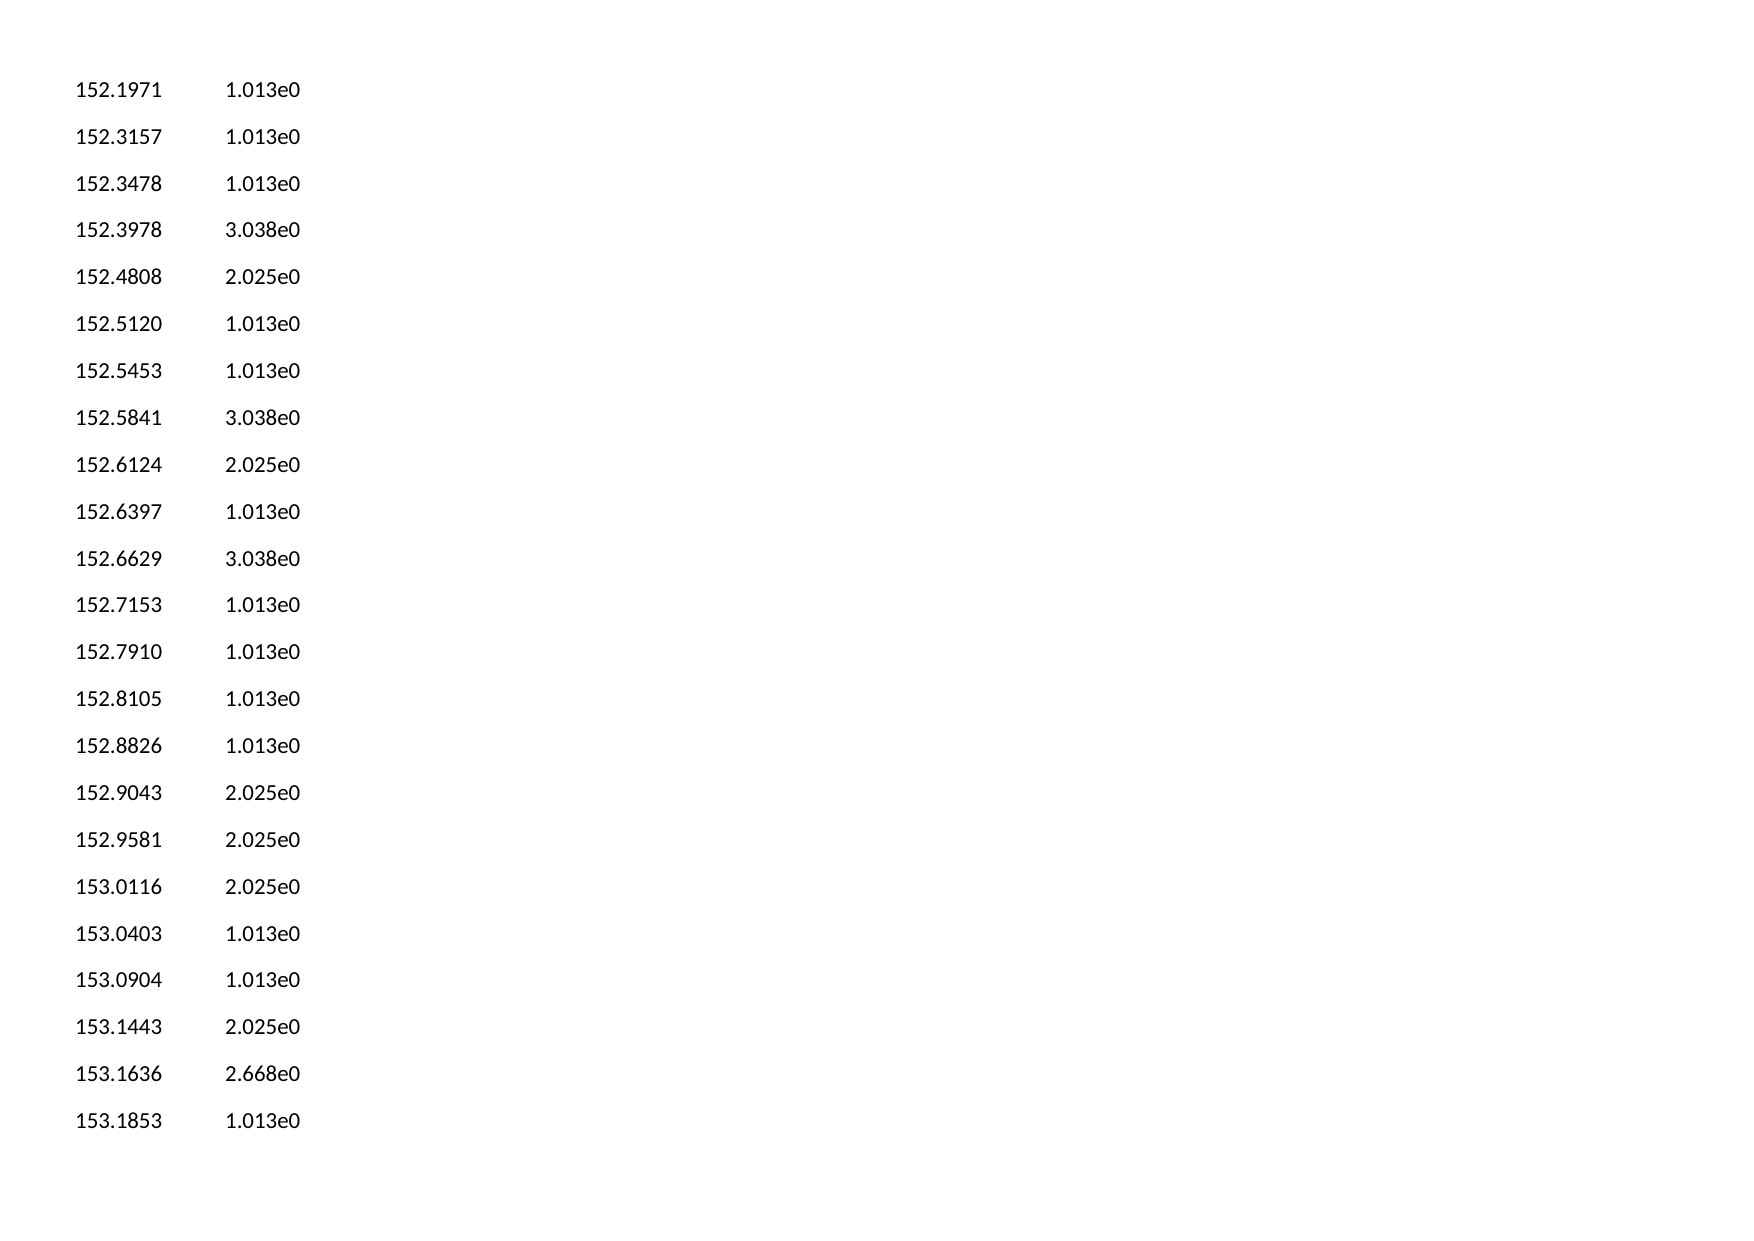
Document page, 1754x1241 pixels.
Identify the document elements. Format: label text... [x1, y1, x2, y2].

text 152.6397 1.013e0 [75, 497, 1679, 525]
text 152.3478 1.013e0 [75, 169, 1679, 197]
text 152.3978 3.038e0 [75, 216, 1679, 244]
text 153.1443 2.025e0 [75, 1012, 1679, 1041]
text 153.1636 2.668e0 [75, 1059, 1679, 1087]
text 152.1971 1.013e0 [75, 75, 1679, 103]
text 153.1853 1.013e0 [75, 1106, 1679, 1134]
text 152.8105 1.013e0 [75, 684, 1679, 712]
text 152.7910 1.013e0 [75, 637, 1679, 666]
text 152.4808 2.025e0 [75, 262, 1679, 291]
text 152.5453 1.013e0 [75, 356, 1679, 384]
text 152.7153 1.013e0 [75, 591, 1679, 619]
text 152.8826 1.013e0 [75, 731, 1679, 759]
text 153.0403 1.013e0 [75, 919, 1679, 947]
text 152.3157 1.013e0 [75, 122, 1679, 150]
text 152.5120 1.013e0 [75, 309, 1679, 337]
text 153.0116 2.025e0 [75, 872, 1679, 900]
text 152.6124 2.025e0 [75, 450, 1679, 478]
text 152.6629 3.038e0 [75, 544, 1679, 572]
text 152.5841 3.038e0 [75, 403, 1679, 431]
text 153.0904 1.013e0 [75, 966, 1679, 994]
text 152.9581 2.025e0 [75, 825, 1679, 853]
text 152.9043 2.025e0 [75, 778, 1679, 806]
